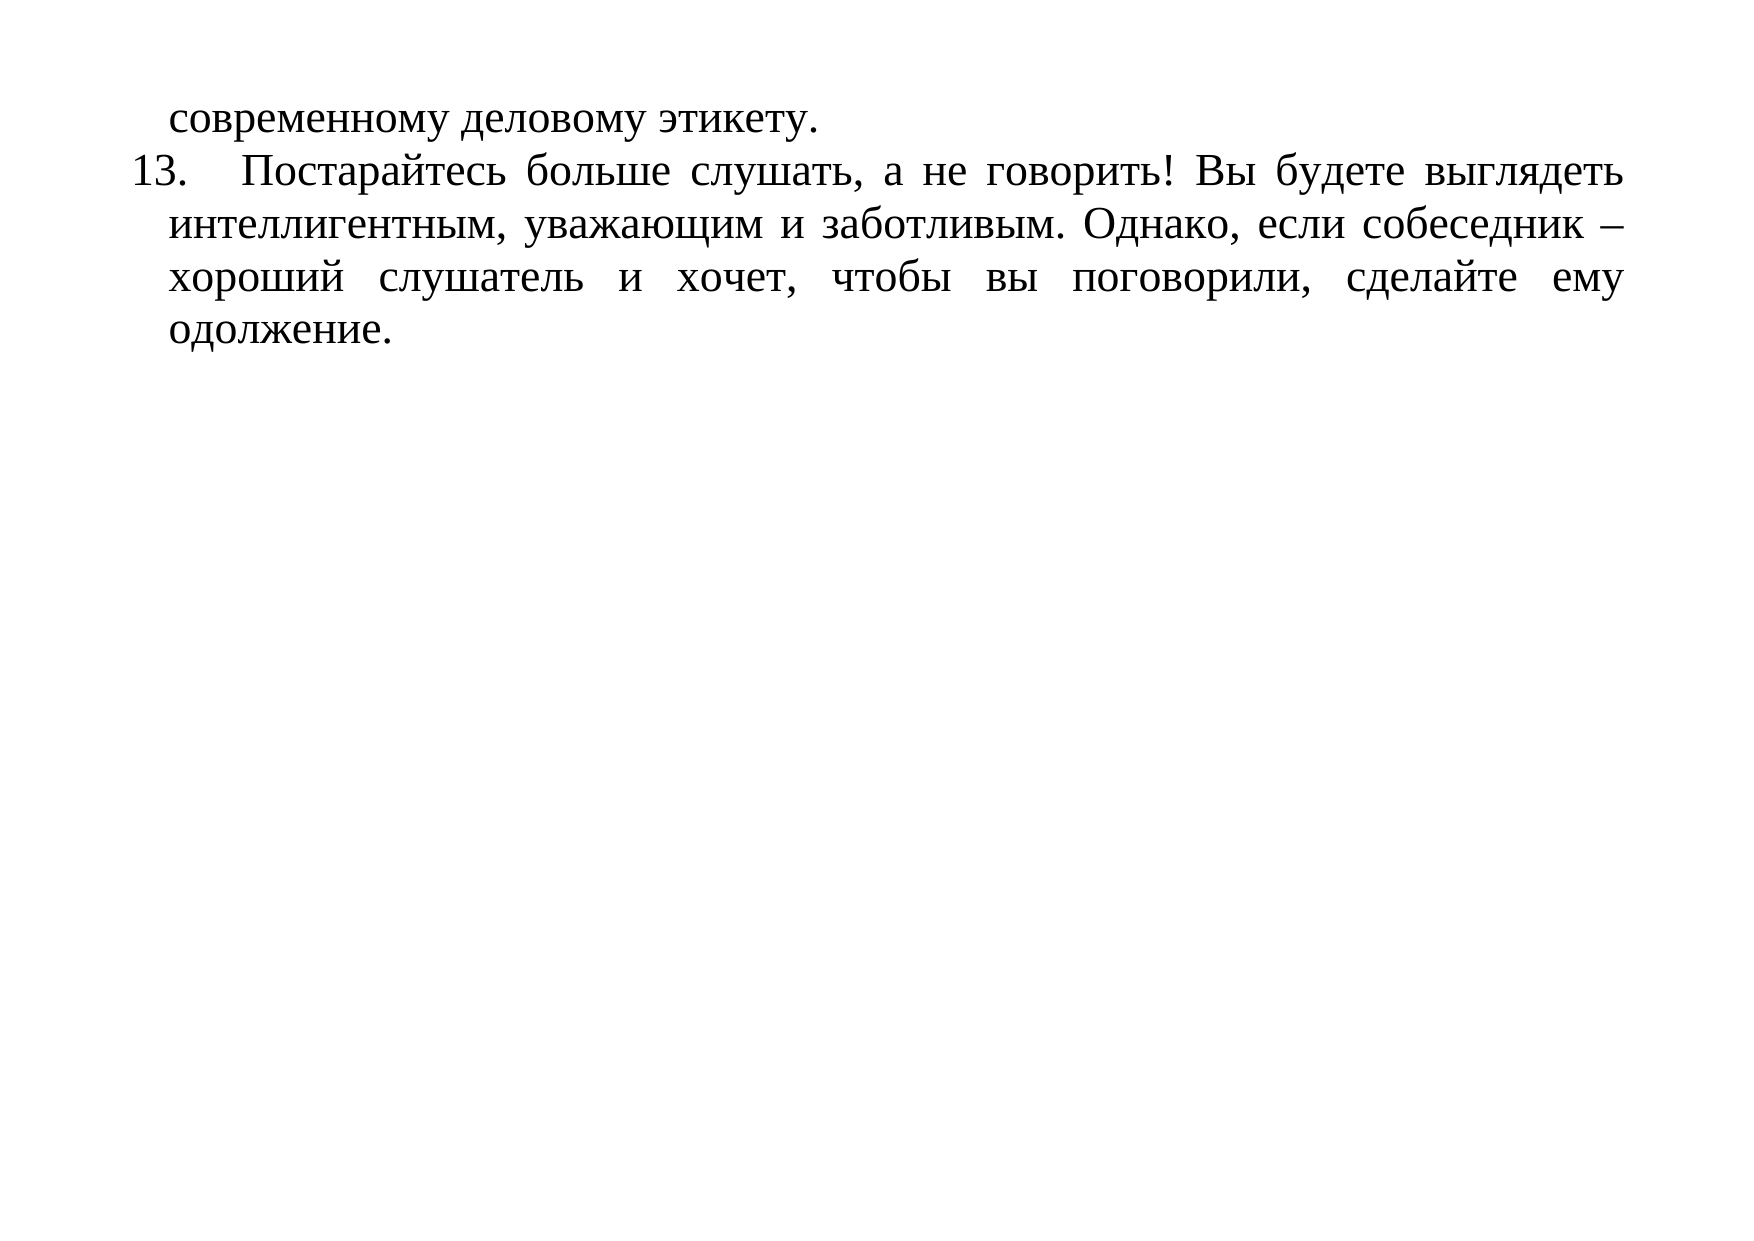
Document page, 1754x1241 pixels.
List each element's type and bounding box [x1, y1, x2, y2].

table_header [92, 89, 1627, 384]
